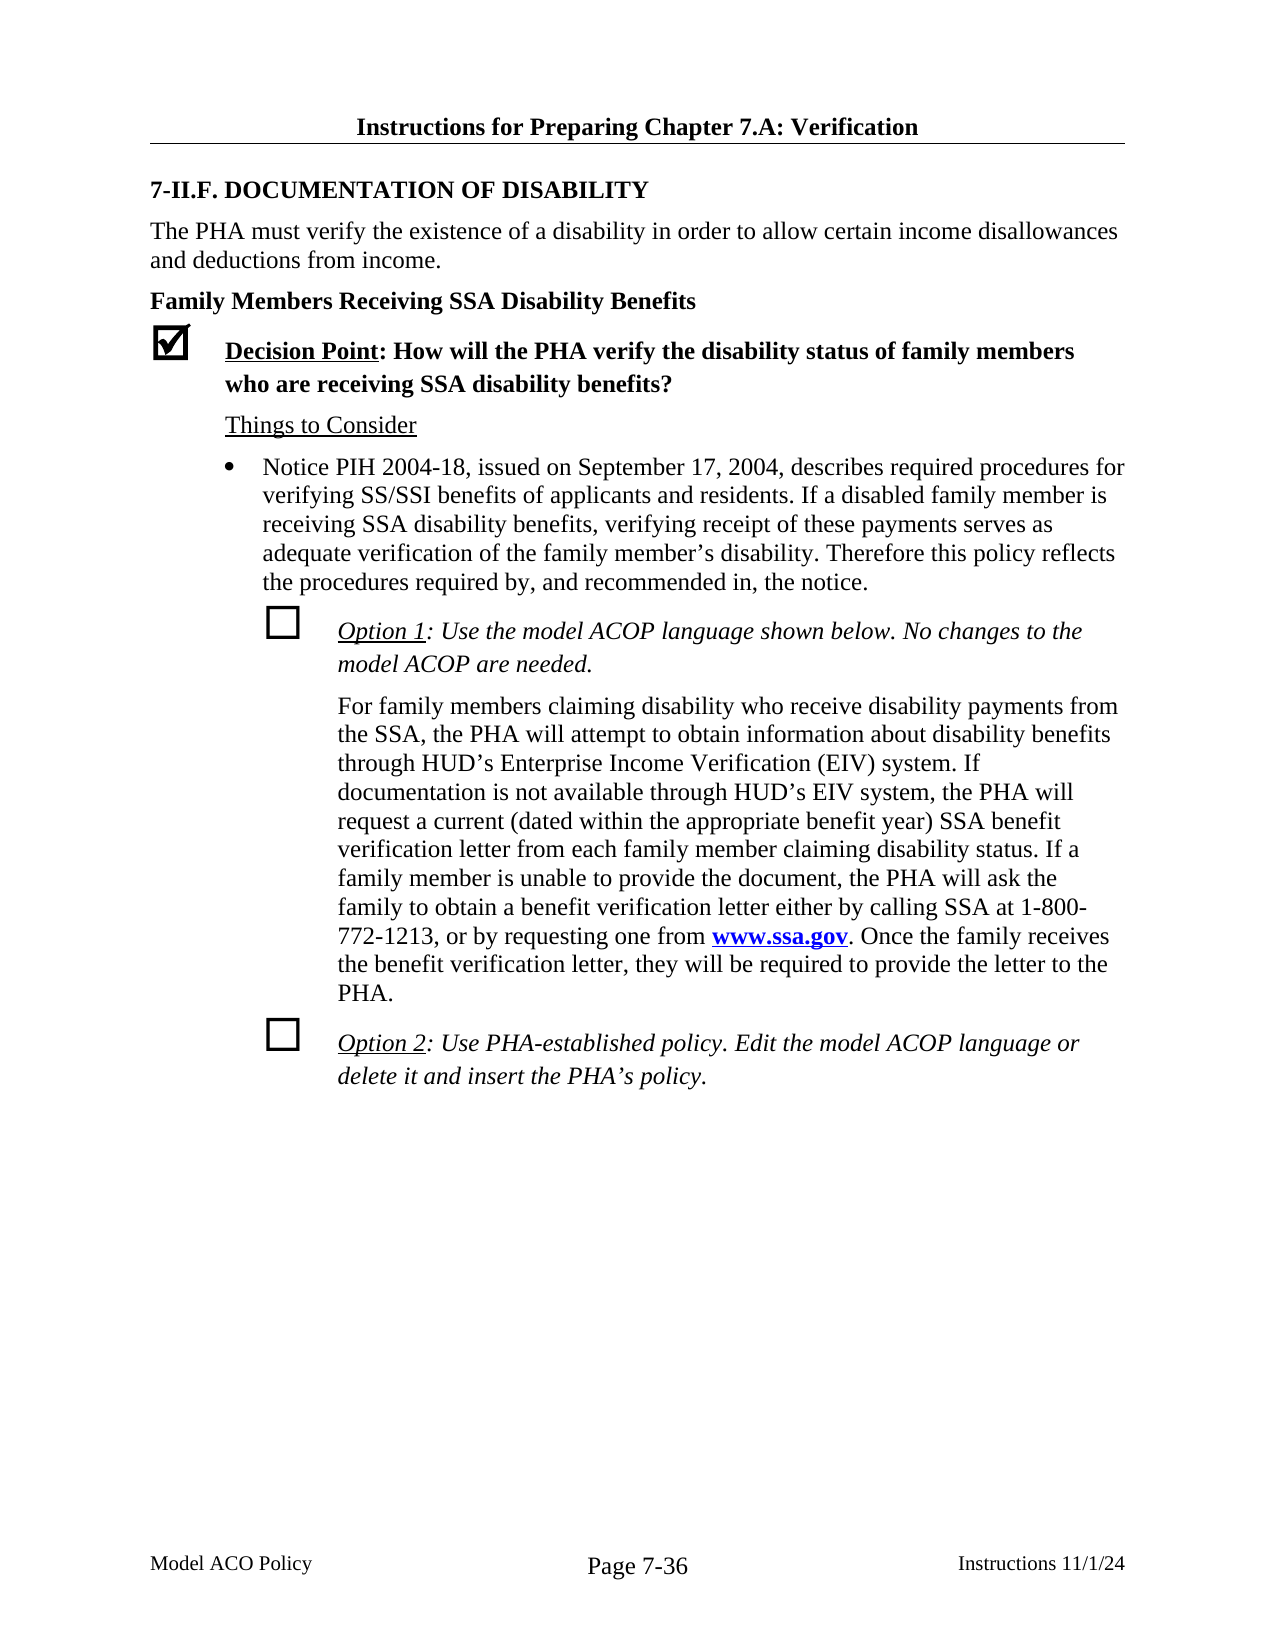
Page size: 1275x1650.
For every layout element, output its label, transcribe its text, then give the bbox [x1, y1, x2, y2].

text Option 1: Use the model ACOP language shown below. No changes to the model ACOP are needed. [262, 608, 1125, 678]
text 7-II.F. DOCUMENTATION OF DISABILITY [150, 175, 1125, 204]
list Notice PIH 2004-18, issued on , describes required procedures for verifying SS/SSI benefits of applicants and residents. If a disabled family member is receiving SSA disability benefits, verifying receipt of these payments serves as adequate verification of the family member’s disability. Therefore this policy reflects the procedures required by, and recommended in, the notice. [225, 452, 1125, 595]
text Decision Point: How will the PHA verify the disability status of family members who are receiving SSA disability benefits? [150, 327, 1125, 398]
text The PHA must verify the existence of a disability in order to allow certain income disallowances and deductions from income. [150, 216, 1125, 274]
text Things to Consider [225, 410, 1125, 439]
text Family Members Receiving SSA Disability Benefits [150, 286, 1125, 315]
text Option 2: Use PHA-established policy. Edit the model ACOP language or delete it and insert the PHA’s policy. [262, 1019, 1125, 1090]
text For family members claiming disability who receive disability payments from the SSA, the PHA will attempt to obtain information about disability benefits through HUD’s Enterprise Income Verification (EIV) system. If documentation is not available through HUD’s EIV system, the PHA will request a current (dated within the appropriate benefit year) SSA benefit verification letter from each family member claiming disability status. If a family member is unable to provide the document, the PHA will ask the family to obtain a benefit verification letter either by calling SSA at 1-800-772-1213, or by requesting one from www.ssa.gov. Once the family receives the benefit verification letter, they will be required to provide the letter to the PHA. [337, 691, 1125, 1007]
